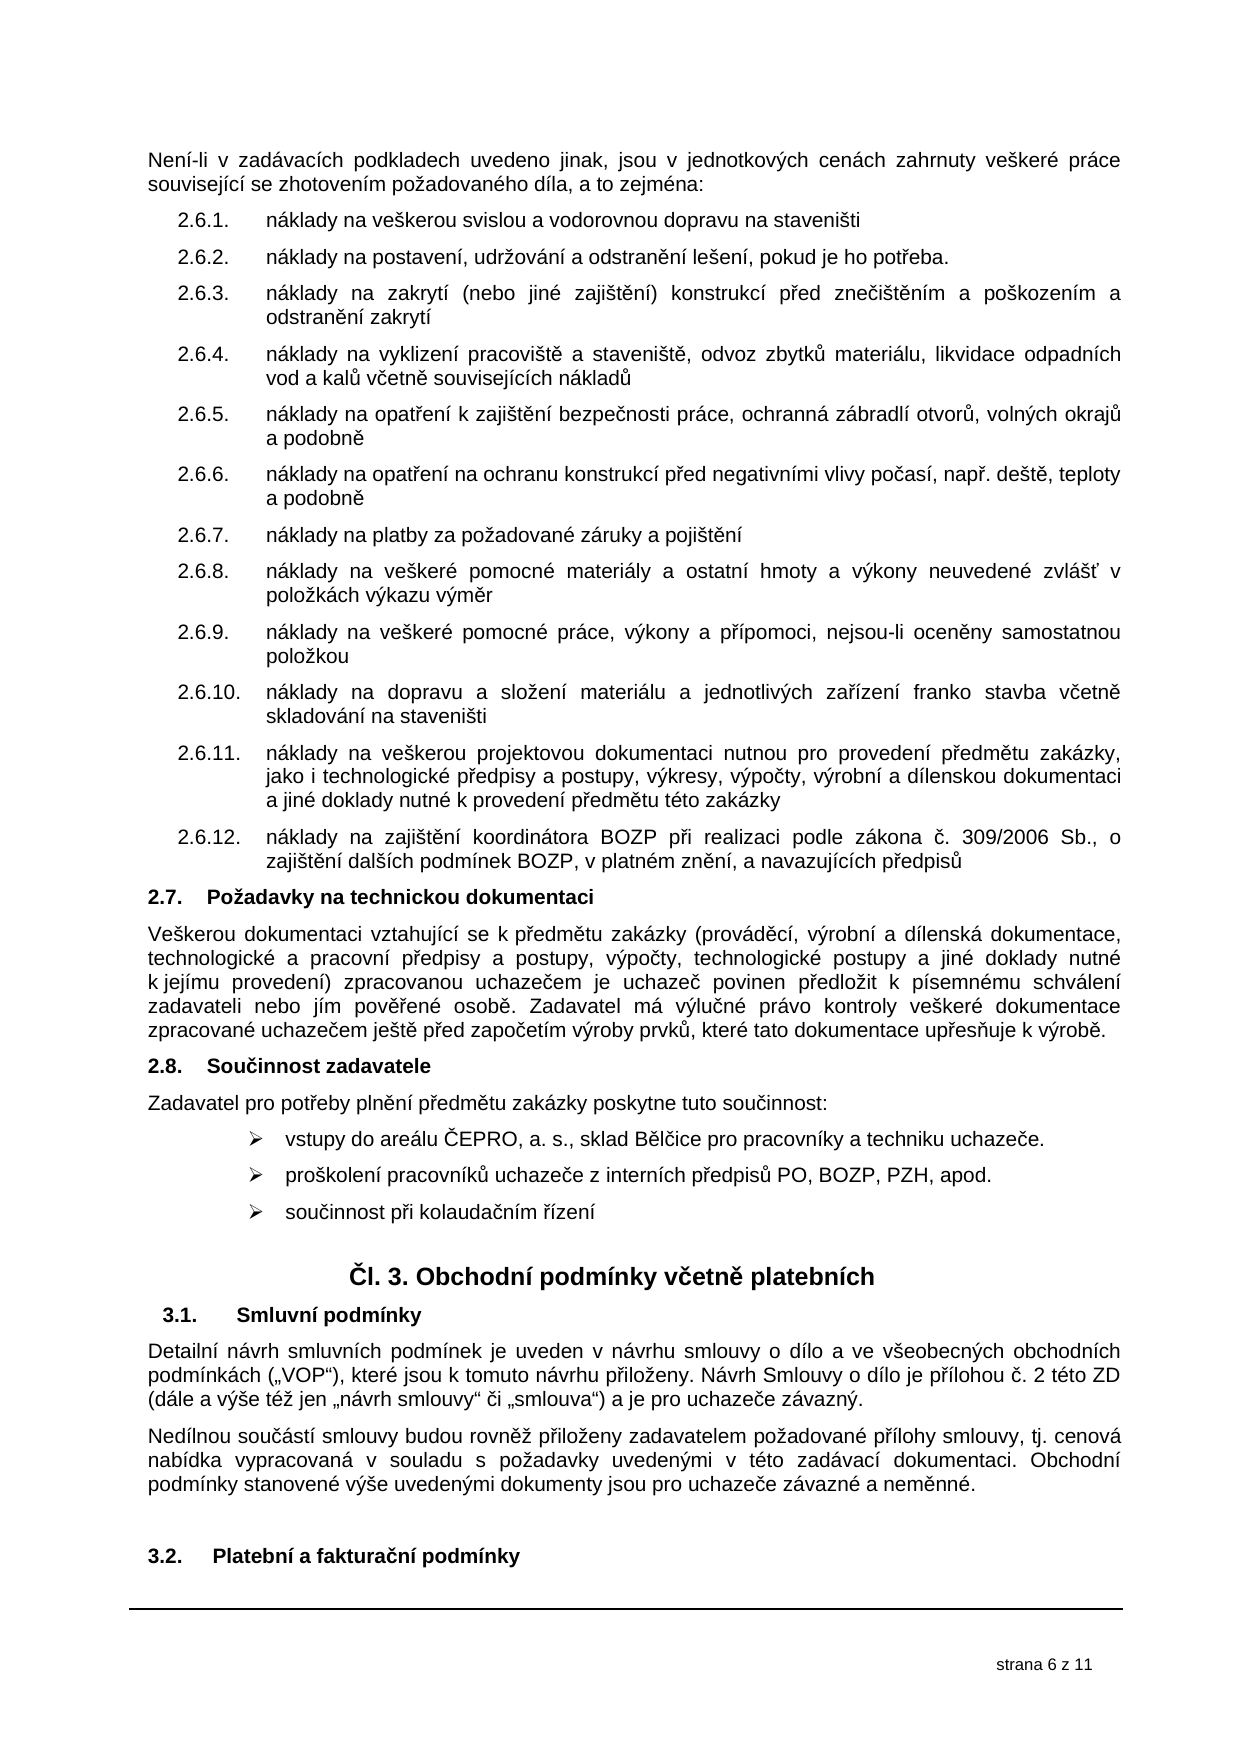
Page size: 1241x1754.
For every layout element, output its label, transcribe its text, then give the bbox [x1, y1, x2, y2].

text náklady na veškerou svislou a vodorovnou dopravu na staveništi [177, 208, 1122, 232]
text náklady na vyklizení pracoviště a staveniště, odvoz zbytků materiálu, likvidace odpadních vod a kalů včetně souvisejících nákladů [177, 341, 1122, 389]
text Veškerou dokumentaci vztahující se k předmětu zakázky (prováděcí, výrobní a dílenská dokumentace, technologické a pracovní předpisy a postupy, výpočty, technologické postupy a jiné doklady nutné k jejímu provedení) zpracovanou uchazečem je uchazeč povinen předložit k písemnému schválení zadavateli nebo jím pověřené osobě. Zadavatel má výlučné právo kontroly veškeré dokumentace zpracované uchazečem ještě před započetím výroby prvků, které tato dokumentace upřesňuje k výrobě. [148, 922, 1122, 1041]
text Požadavky na technickou dokumentaci [148, 885, 1122, 909]
text náklady na veškeré pomocné materiály a ostatní hmoty a výkony neuvedené zvlášť v položkách výkazu výměr [177, 559, 1122, 607]
list 3.2. Platební a fakturační podmínky [148, 1544, 1122, 1568]
text náklady na veškeré pomocné práce, výkony a přípomoci, nejsou-li oceněny samostatnou položkou [177, 619, 1122, 667]
text náklady na zajištění koordinátora BOZP při realizaci podle zákona č. 309/2006 Sb., o zajištění dalších podmínek BOZP, v platném znění, a navazujících předpisů [177, 825, 1122, 873]
list 3.1. Smluvní podmínky [162, 1303, 1122, 1327]
list součinnost při kolaudačním řízení [248, 1200, 1122, 1224]
text Zadavatel pro potřeby plnění předmětu zakázky poskytne tuto součinnost: [148, 1090, 1122, 1114]
text náklady na veškerou projektovou dokumentaci nutnou pro provedení předmětu zakázky, jako i technologické předpisy a postupy, výkresy, výpočty, výrobní a dílenskou dokumentaci a jiné doklady nutné k provedení předmětu této zakázky [177, 740, 1122, 812]
text náklady na dopravu a složení materiálu a jednotlivých zařízení franko stavba včetně skladování na staveništi [177, 680, 1122, 728]
text Není-li v zadávacích podkladech uvedeno jinak, jsou v jednotkových cenách zahrnuty veškeré práce související se zhotovením požadovaného díla, a to zejména: [148, 148, 1122, 196]
list proškolení pracovníků uchazeče z interních předpisů PO, BOZP, PZH, apod. [248, 1163, 1122, 1187]
list vstupy do areálu ČEPRO, a. s., sklad Bělčice pro pracovníky a techniku uchazeče. [248, 1127, 1122, 1151]
text náklady na platby za požadované záruky a pojištění [177, 523, 1122, 547]
text Nedílnou součástí smlouvy budou rovněž přiloženy zadavatelem požadované přílohy smlouvy, tj. cenová nabídka vypracovaná v souladu s požadavky uvedenými v této zadávací dokumentaci. Obchodní podmínky stanovené výše uvedenými dokumenty jsou pro uchazeče závazné a neměnné. [148, 1423, 1122, 1495]
text Součinnost zadavatele [148, 1054, 1122, 1078]
text náklady na opatření na ochranu konstrukcí před negativními vlivy počasí, např. deště, teploty a podobně [177, 462, 1122, 510]
text náklady na opatření k zajištění bezpečnosti práce, ochranná zábradlí otvorů, volných okrajů a podobně [177, 402, 1122, 450]
text Detailní návrh smluvních podmínek je uveden v návrhu smlouvy o dílo a ve všeobecných obchodních podmínkách („VOP“), které jsou k tomuto návrhu přiloženy. Návrh Smlouvy o dílo je přílohou č. 2 této ZD (dále a výše též jen „návrh smlouvy“ či „smlouva“) a je pro uchazeče závazný. [148, 1339, 1122, 1411]
text Obchodní podmínky včetně platebních [102, 1261, 1122, 1290]
text náklady na postavení, udržování a odstranění lešení, pokud je ho potřeba. [177, 244, 1122, 268]
text náklady na zakrytí (nebo jiné zajištění) konstrukcí před znečištěním a poškozením a odstranění zakrytí [177, 281, 1122, 329]
